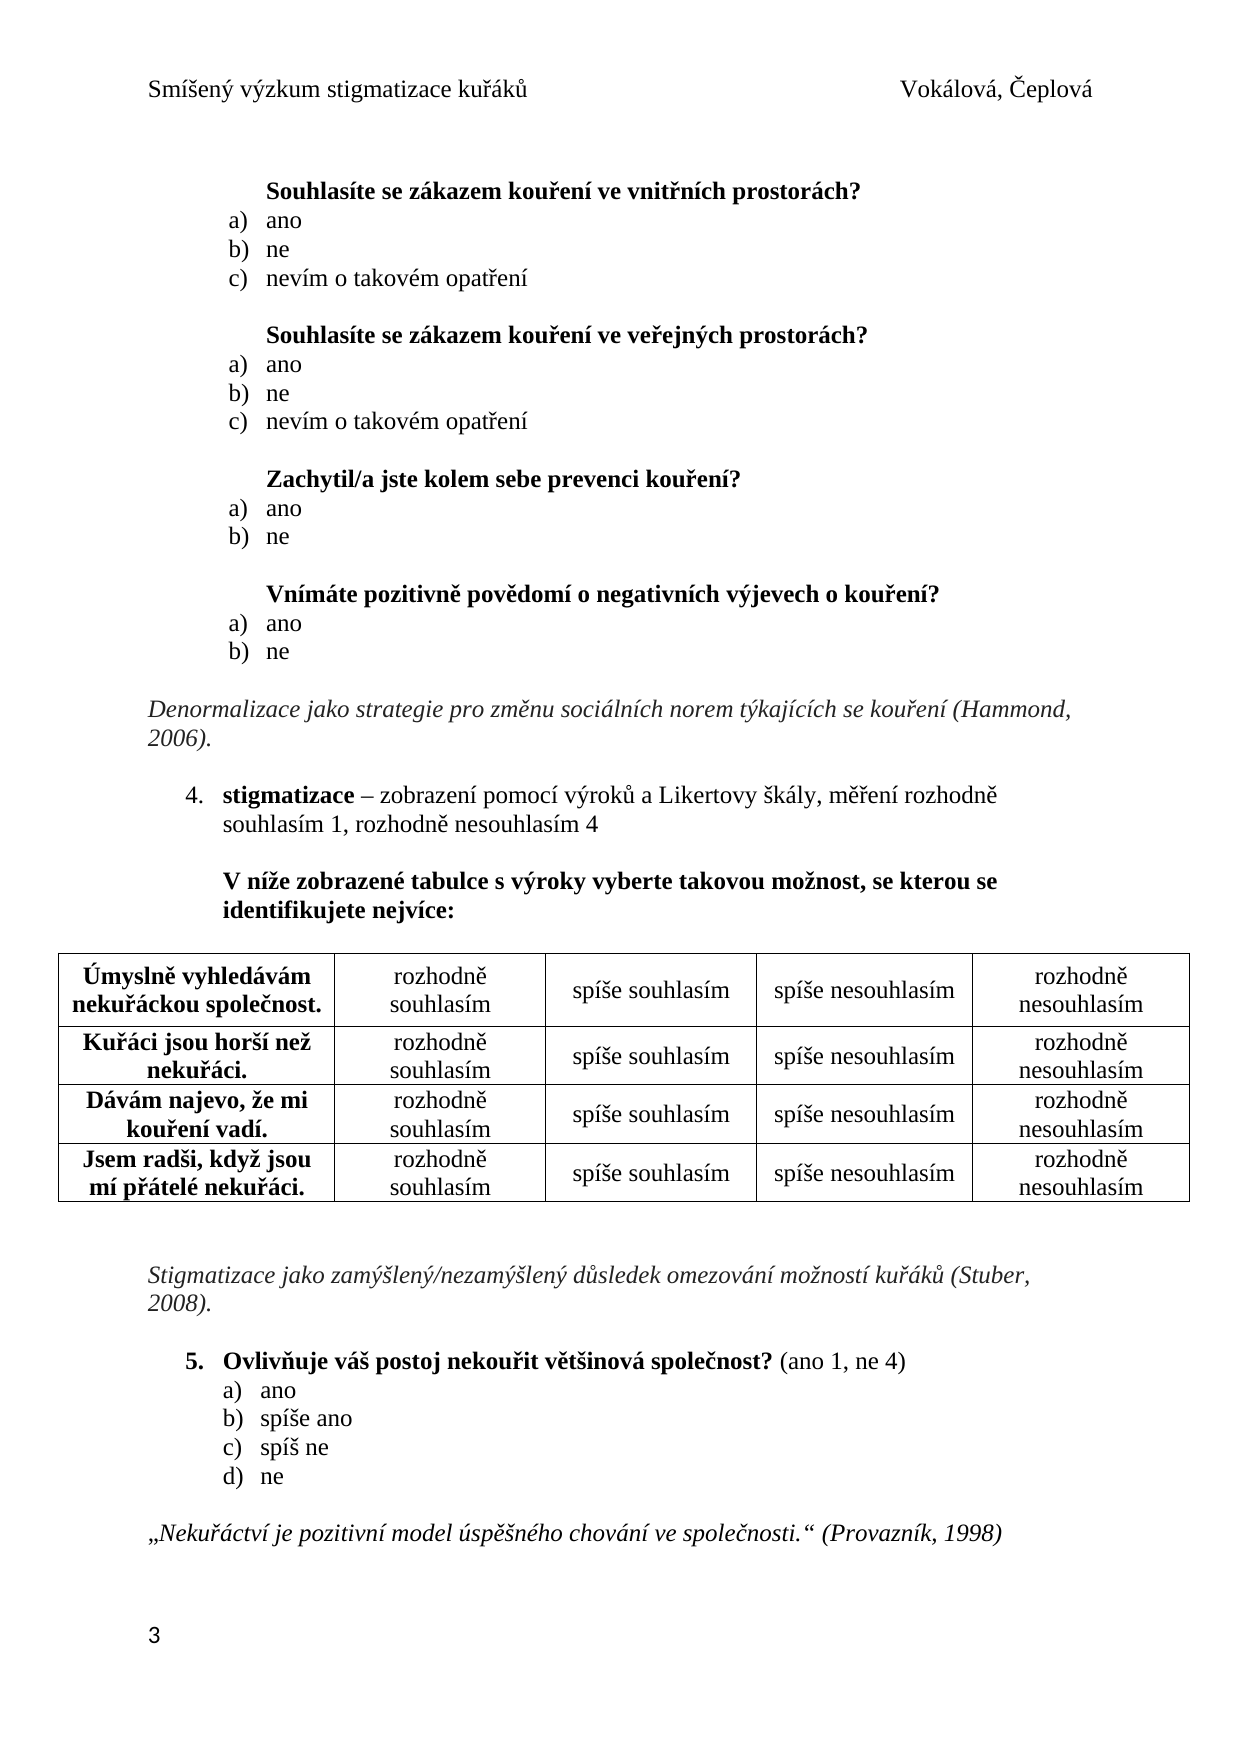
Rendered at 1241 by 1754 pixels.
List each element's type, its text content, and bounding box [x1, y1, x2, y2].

list ne [228, 378, 1093, 406]
list ano [228, 493, 1093, 521]
text Zachytil/a jste kolem sebe prevenci kouření? [266, 464, 1093, 493]
table_cell rozhodně souhlasím [335, 1144, 545, 1201]
list V níže zobrazené tabulce s výroky vyberte takovou možnost, se kterou se identifikujete nejvíce: [223, 866, 1093, 924]
table_header spíše nesouhlasím [757, 954, 972, 1026]
table_cell Jsem radši, když jsou mí přátelé nekuřáci. [59, 1144, 334, 1201]
text „Nekuřáctví je pozitivní model úspěšného chování ve společnosti.“ (Provazník, 1998) [148, 1518, 1093, 1547]
table_header rozhodně nesouhlasím [973, 954, 1189, 1026]
table_cell spíše nesouhlasím [757, 1085, 972, 1143]
text Stigmatizace jako zamýšlený/nezamýšlený důsledek omezování možností kuřáků (Stuber, 2008). [148, 1260, 1093, 1317]
table_header spíše souhlasím [546, 954, 756, 1026]
table_cell Kuřáci jsou horší než nekuřáci. [59, 1027, 334, 1084]
list ano [223, 1375, 1093, 1403]
table_cell rozhodně souhlasím [335, 1085, 545, 1143]
table_cell spíše souhlasím [546, 1027, 756, 1084]
list nevím o takovém opatření [228, 263, 1093, 291]
list ne [228, 234, 1093, 263]
list nevím o takovém opatření [228, 406, 1093, 435]
text Vnímáte pozitivně povědomí o negativních výjevech o kouření? [266, 579, 1093, 608]
table_cell Dávám najevo, že mi kouření vadí. [59, 1085, 334, 1143]
table_cell rozhodně nesouhlasím [973, 1085, 1189, 1143]
table_cell rozhodně nesouhlasím [973, 1027, 1189, 1084]
text Souhlasíte se zákazem kouření ve vnitřních prostorách? [266, 176, 1093, 205]
table_cell spíše souhlasím [546, 1144, 756, 1201]
list spíše ano [223, 1403, 1093, 1432]
table_cell rozhodně nesouhlasím [973, 1144, 1189, 1201]
table_cell spíše nesouhlasím [757, 1027, 972, 1084]
list spíš ne [223, 1432, 1093, 1461]
list ano [228, 205, 1093, 234]
list ano [228, 349, 1093, 378]
table_cell spíše souhlasím [546, 1085, 756, 1143]
list ne [223, 1461, 1093, 1490]
text Denormalizace jako strategie pro změnu sociálních norem týkajících se kouření (Hammond, 2006). [212, 694, 1093, 751]
list ano [228, 608, 1093, 636]
list Ovlivňuje váš postoj nekouřit většinová společnost? (ano 1, ne 4) [185, 1346, 1093, 1375]
list ne [228, 636, 1093, 665]
list stigmatizace – zobrazení pomocí výroků a Likertovy škály, měření rozhodně souhlasím 1, rozhodně nesouhlasím 4 [185, 780, 1093, 838]
text Souhlasíte se zákazem kouření ve veřejných prostorách? [266, 320, 1093, 349]
table_header Úmyslně vyhledávám nekuřáckou společnost. [59, 954, 334, 1026]
list ne [228, 521, 1093, 550]
table_header rozhodně souhlasím [335, 954, 545, 1026]
table_cell spíše nesouhlasím [757, 1144, 972, 1201]
table_cell rozhodně souhlasím [335, 1027, 545, 1084]
